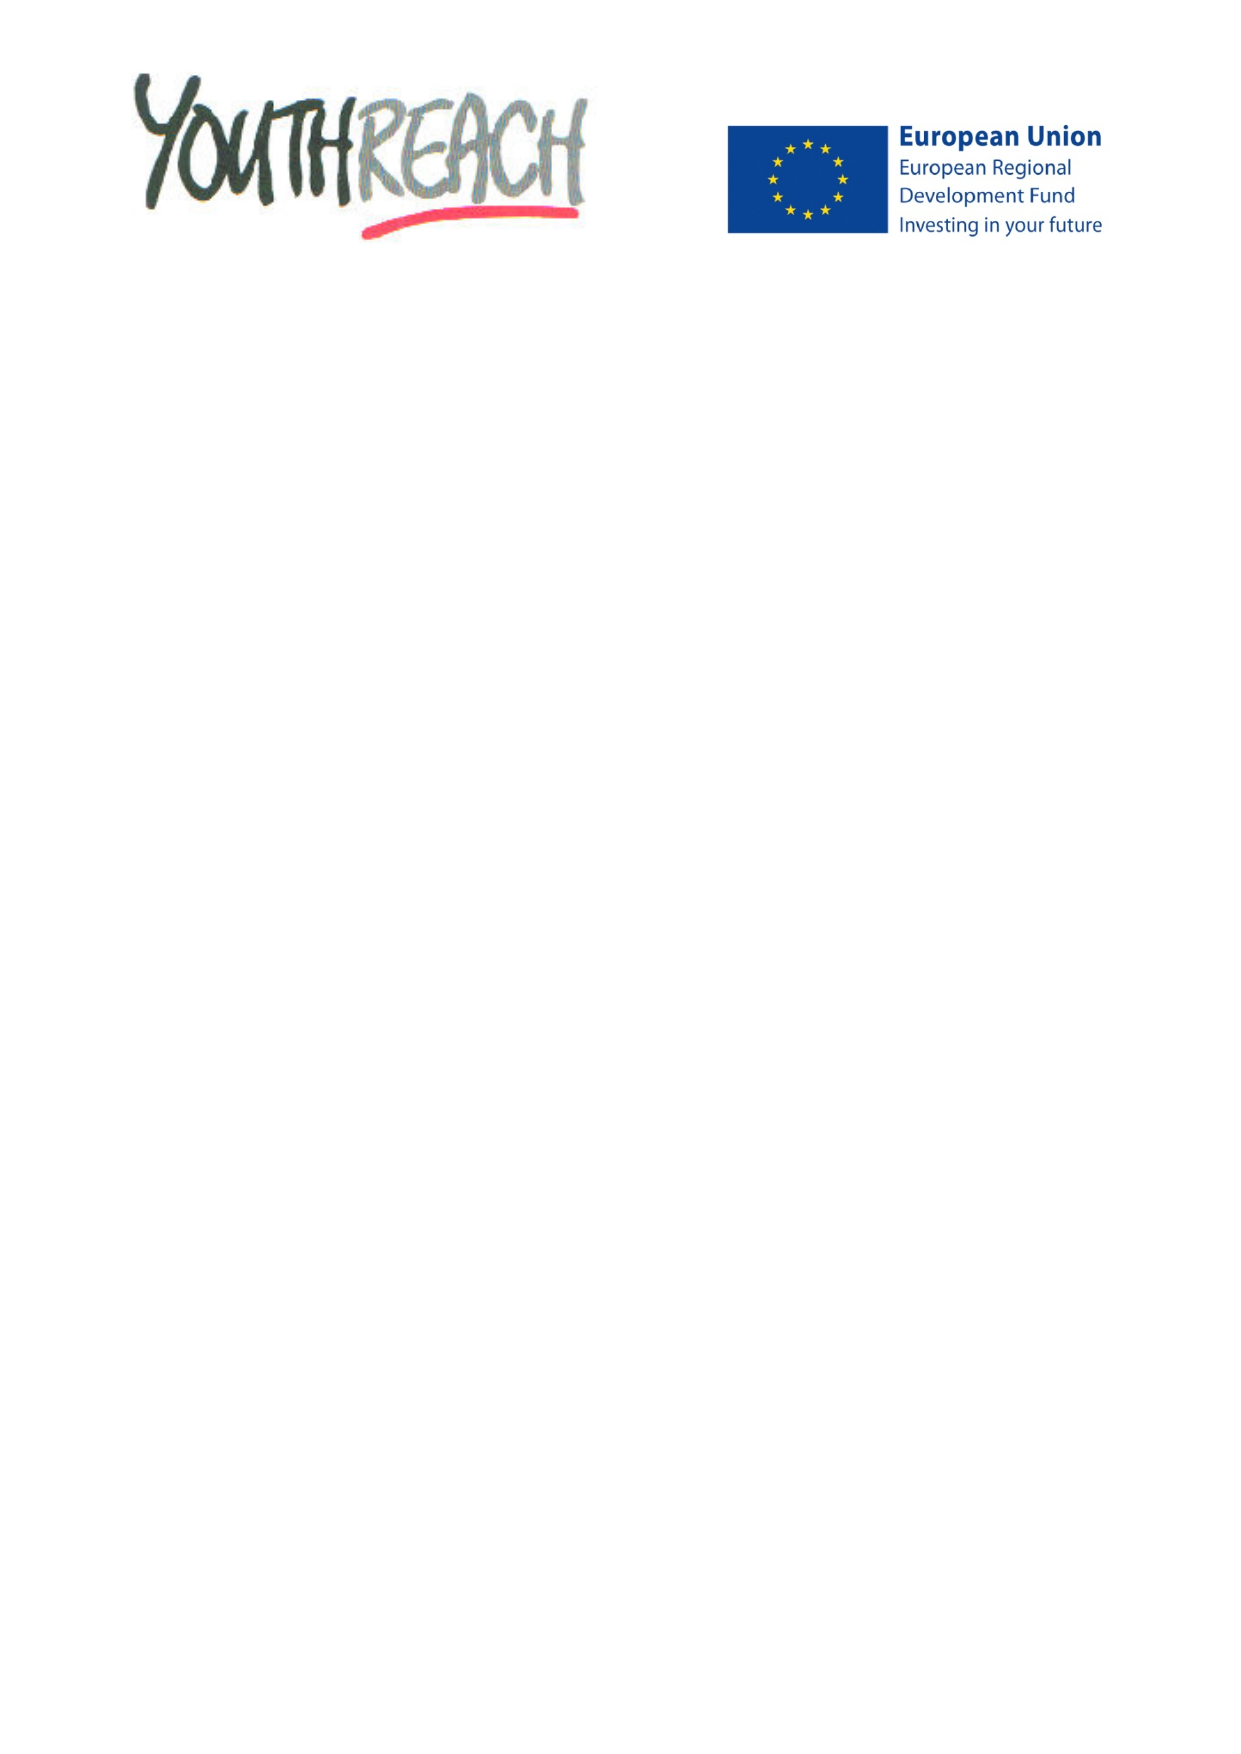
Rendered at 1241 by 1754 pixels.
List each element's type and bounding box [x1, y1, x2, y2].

picture [715, 113, 1119, 246]
picture [118, 59, 598, 249]
